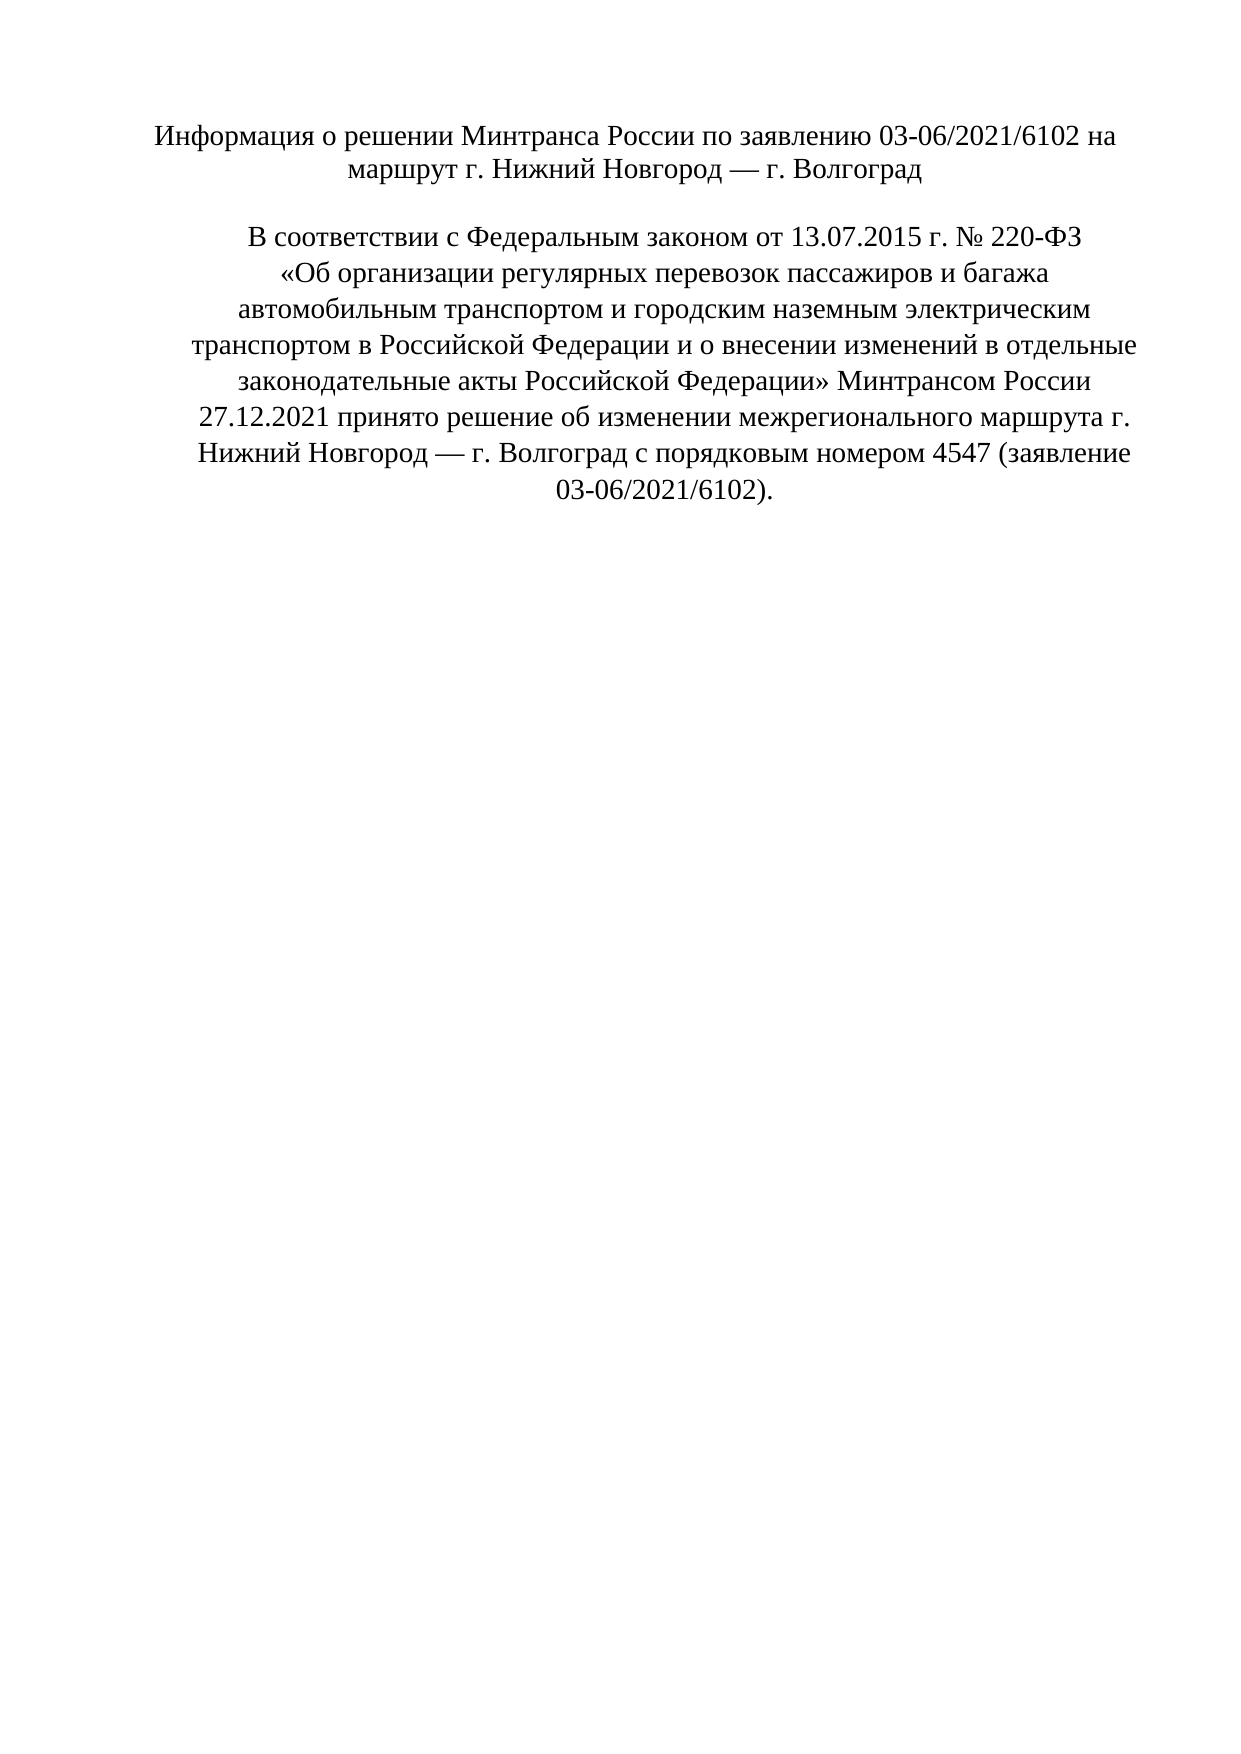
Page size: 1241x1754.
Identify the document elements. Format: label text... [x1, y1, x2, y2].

text В соответствии с Федеральным законом от 13.07.2015 г. № 220-ФЗ «Об организации регулярных перевозок пассажиров и багажа автомобильным транспортом и городским наземным электрическим транспортом в Российской Федерации и о внесении изменений в отдельные законодательные акты Российской Федерации» Минтрансом России 27.12.2021 принято решение об изменении межрегионального маршрута г. Нижний Новгород — г. Волгоград с порядковым номером 4547 (заявление 03-06/2021/6102). [177, 219, 1152, 505]
text Информация о решении Минтранса России по заявлению 03-06/2021/6102 на маршрут г. Нижний Новгород — г. Волгоград [118, 118, 1152, 185]
